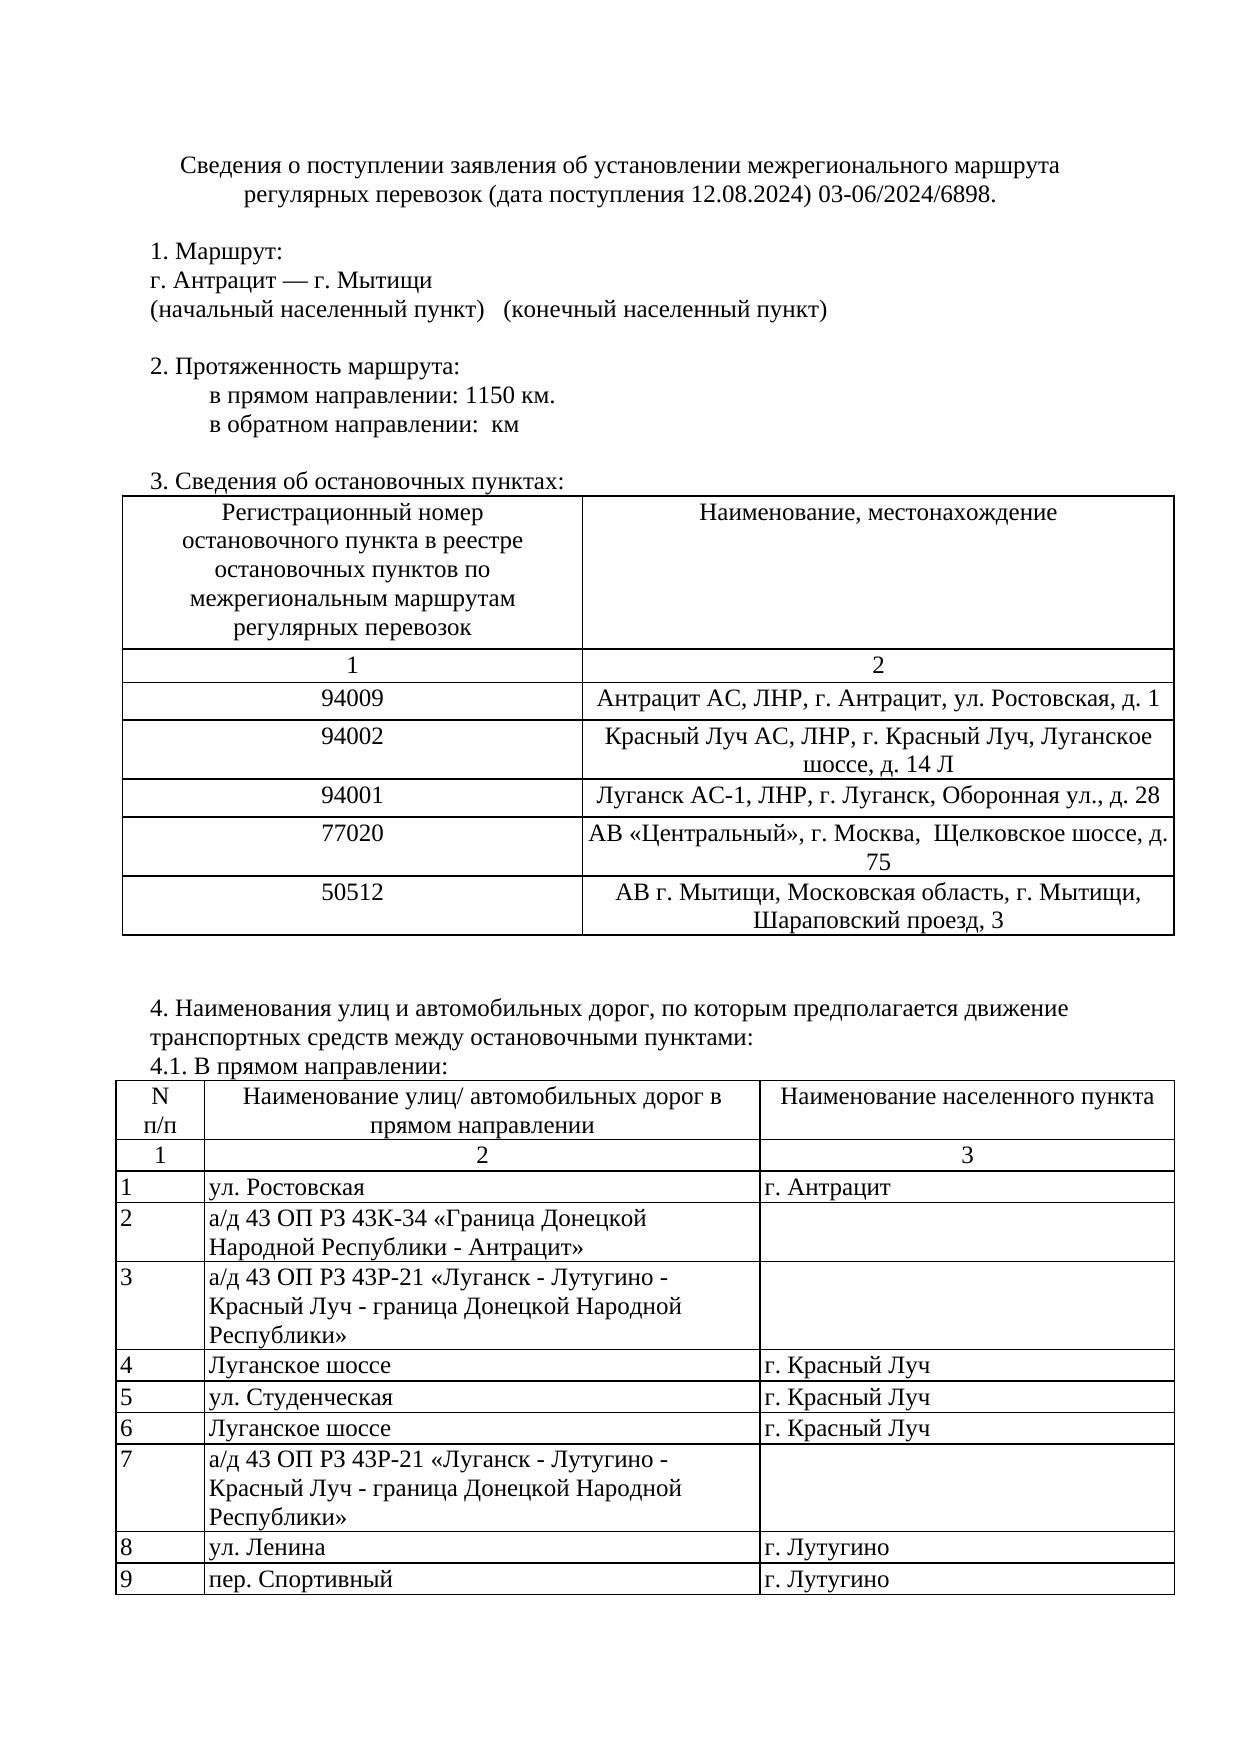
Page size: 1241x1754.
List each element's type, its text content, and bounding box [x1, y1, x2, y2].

table_cell 2 [583, 650, 1173, 681]
text (начальный населенный пункт) (конечный населенный пункт) [150, 294, 1090, 322]
table_cell 1 [117, 1172, 204, 1202]
table_cell 2 [117, 1203, 204, 1261]
table_cell ул. Студенческая [205, 1382, 759, 1411]
text 4. Наименования улиц и автомобильных дорог, по которым предполагается движение транспортных средств между остановочными пунктами: [150, 993, 1090, 1051]
table_cell пер. Спортивный [205, 1564, 759, 1594]
table_cell АВ «Центральный», г. Москва, Щелковское шоссе, д. 75 [583, 818, 1173, 875]
table_cell 4 [117, 1350, 204, 1380]
table_cell Луганское шоссе [205, 1413, 759, 1443]
text в обратном направлении: км [150, 409, 1090, 437]
table_cell 8 [117, 1532, 204, 1562]
table_cell АВ г. Мытищи, Московская область, г. Мытищи, Шараповский проезд, 3 [583, 877, 1173, 934]
table_cell 7 [117, 1445, 204, 1531]
table_cell 77020 [123, 818, 582, 875]
table_cell г. Красный Луч [761, 1350, 1174, 1380]
table_header Наименование улиц/ автомобильных дорог в прямом направлении [205, 1081, 759, 1139]
table_cell г. Антрацит [761, 1172, 1174, 1202]
table_cell 2 [205, 1140, 759, 1170]
table_cell а/д 43 ОП РЗ 43Р-21 «Луганск - Лутугино - Красный Луч - граница Донецкой Народной Республики» [205, 1262, 759, 1348]
table_cell а/д 43 ОП РЗ 43К-34 «Граница Донецкой Народной Республики - Антрацит» [205, 1203, 759, 1261]
table_cell 9 [117, 1564, 204, 1594]
table_header Наименование населенного пункта [761, 1081, 1174, 1139]
text 3. Сведения об остановочных пунктах: [150, 466, 1090, 495]
table_cell 94002 [123, 721, 582, 778]
table_cell 5 [117, 1382, 204, 1411]
table_cell [761, 1203, 1174, 1261]
table_cell г. Красный Луч [761, 1382, 1174, 1411]
table_cell 1 [123, 650, 582, 681]
text 1. Маршрут: [150, 236, 1090, 265]
table_cell [761, 1262, 1174, 1348]
text 2. Протяженность маршрута: [150, 351, 1090, 380]
table_cell ул. Ростовская [205, 1172, 759, 1202]
table_cell г. Красный Луч [761, 1413, 1174, 1443]
table_header Регистрационный номер остановочного пункта в реестре остановочных пунктов по межрегиональным маршрутам регулярных перевозок [123, 497, 582, 648]
table_cell г. Лутугино [761, 1564, 1174, 1594]
text 4.1. В прямом направлении: [150, 1051, 1090, 1080]
table_cell ул. Ленина [205, 1532, 759, 1562]
table_cell 6 [117, 1413, 204, 1443]
table_cell Луганск АС-1, ЛНР, г. Луганск, Оборонная ул., д. 28 [583, 780, 1173, 816]
table_cell 3 [761, 1140, 1174, 1170]
table_cell Красный Луч АС, ЛНР, г. Красный Луч, Луганское шоссе, д. 14 Л [583, 721, 1173, 778]
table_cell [205, 1445, 759, 1531]
table_header N п/п [117, 1081, 204, 1139]
table_cell [761, 1445, 1174, 1531]
text г. Антрацит — г. Мытищи [150, 265, 1090, 294]
table_cell Луганское шоссе [205, 1350, 759, 1380]
table_cell 50512 [123, 877, 582, 934]
table_cell 94001 [123, 780, 582, 816]
text Сведения о поступлении заявления об установлении межрегионального маршрута регулярных перевозок (дата поступления 12.08.2024) 03-06/2024/6898. [150, 150, 1090, 207]
table_cell Антрацит АС, ЛНР, г. Антрацит, ул. Ростовская, д. 1 [583, 683, 1173, 719]
table_cell г. Лутугино [761, 1532, 1174, 1562]
table_cell 94009 [123, 683, 582, 719]
text в прямом направлении: 1150 км. [150, 380, 1090, 409]
table_cell 1 [117, 1140, 204, 1170]
table_header Наименование, местонахождение [583, 497, 1173, 648]
table_cell 3 [117, 1262, 204, 1348]
